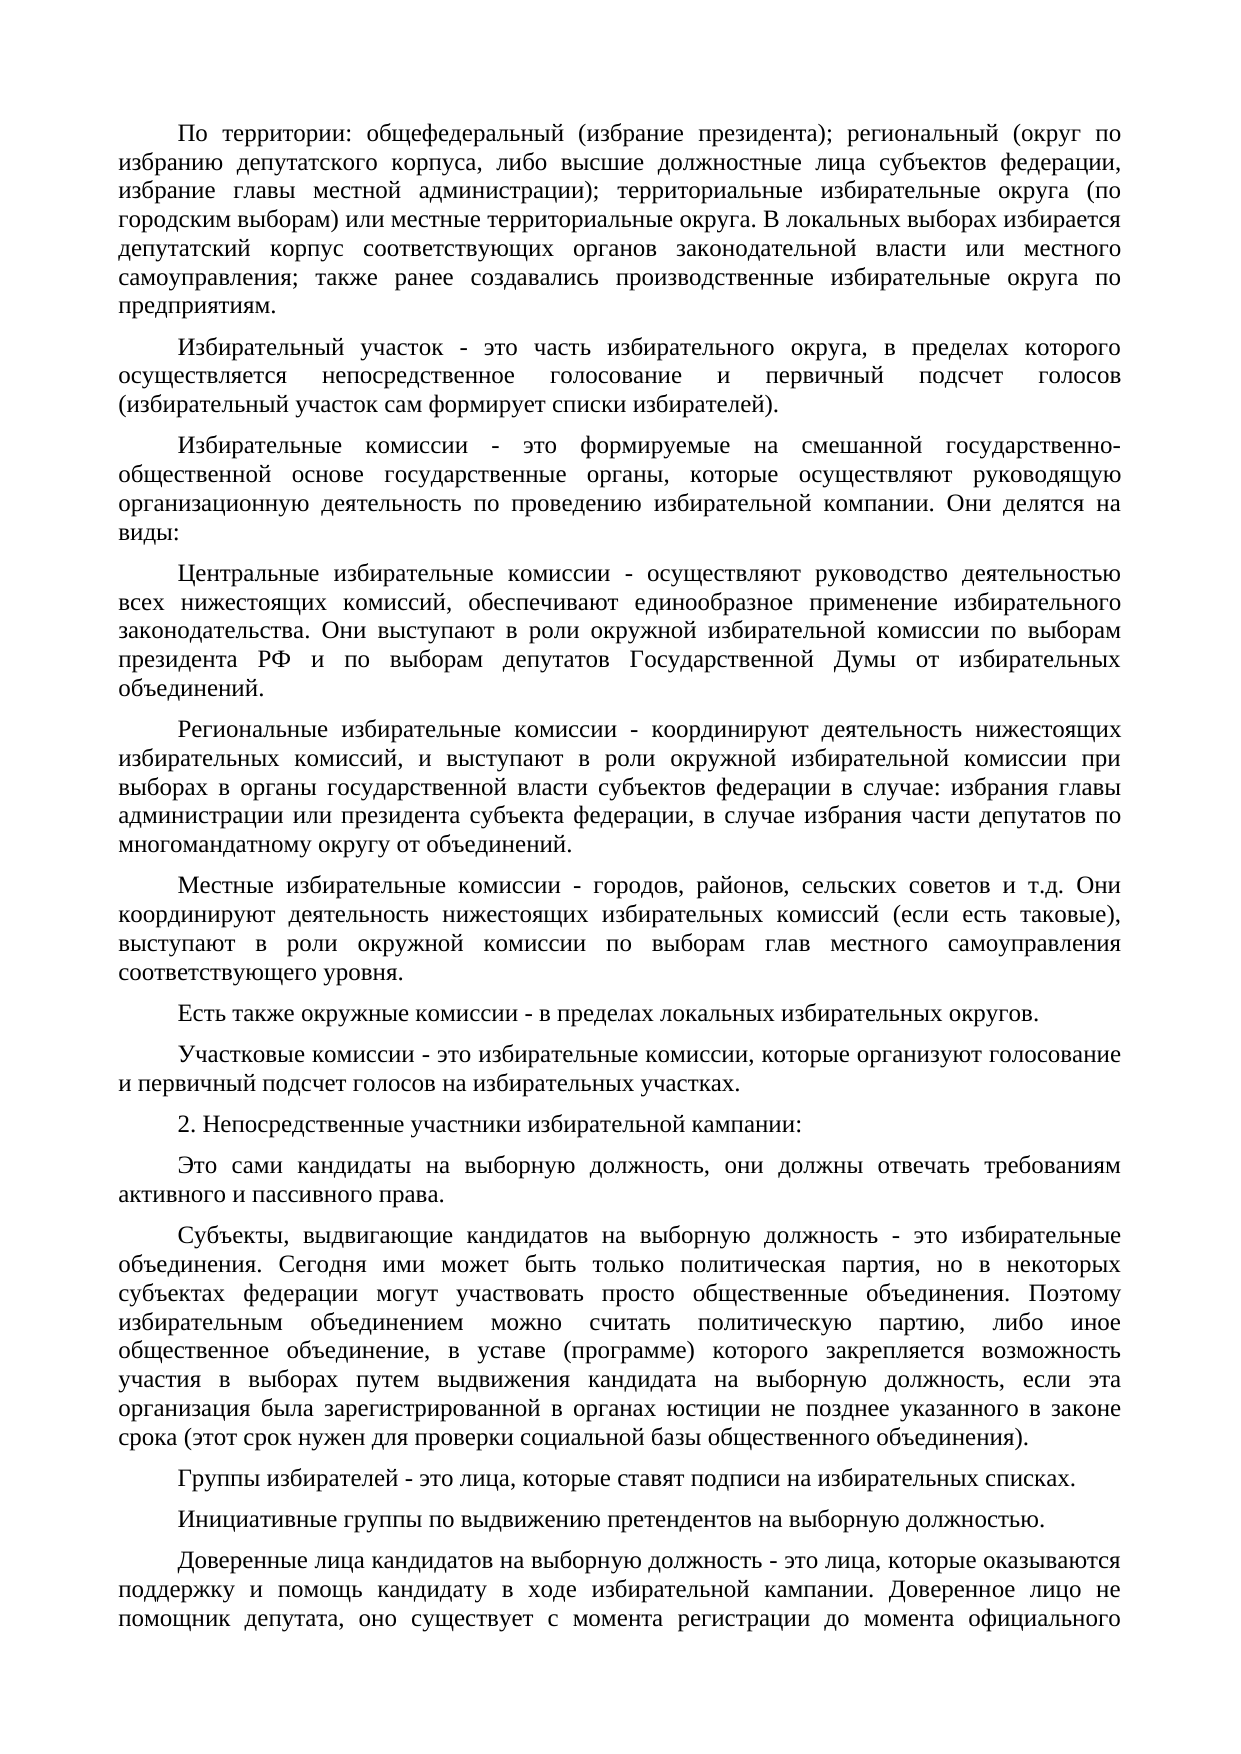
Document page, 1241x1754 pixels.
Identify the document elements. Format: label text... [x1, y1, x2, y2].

text Местные избирательные комиссии - городов, районов, сельских советов и т.д. Они координируют деятельность нижестоящих избирательных комиссий (если есть таковые), выступают в роли окружной комиссии по выборам глав местного самоуправления соответствующего уровня. [118, 871, 1122, 986]
text Избирательный участок - это часть избирательного округа, в пределах которого осуществляется непосредственное голосование и первичный подсчет голосов (избирательный участок сам формирует списки избирателей). [118, 332, 1122, 418]
text Это сами кандидаты на выборную должность, они должны отвечать требованиям активного и пассивного права. [118, 1151, 1122, 1208]
text По территории: общефедеральный (избрание президента); региональный (округ по избранию депутатского корпуса, либо высшие должностные лица субъектов федерации, избрание главы местной администрации); территориальные избирательные округа (по городским выборам) или местные территориальные округа. В локальных выборах избирается депутатский корпус соответствующих органов законодательной власти или местного самоуправления; также ранее создавались производственные избирательные округа по предприятиям. [118, 118, 1122, 319]
text Участковые комиссии - это избирательные комиссии, которые организуют голосование и первичный подсчет голосов на избирательных участках. [118, 1039, 1122, 1097]
text Избирательные комиссии - это формируемые на смешанной государственно-общественной основе государственные органы, которые осуществляют руководящую организационную деятельность по проведению избирательной компании. Они делятся на виды: [118, 431, 1122, 546]
text Инициативные группы по выдвижению претендентов на выборную должностью. [118, 1504, 1122, 1533]
text 2. Непосредственные участники избирательной кампании: [118, 1109, 1122, 1138]
text Центральные избирательные комиссии - осуществляют руководство деятельностью всех нижестоящих комиссий, обеспечивают единообразное применение избирательного законодательства. Они выступают в роли окружной избирательной комиссии по выборам президента РФ и по выборам депутатов Государственной Думы от избирательных объединений. [118, 558, 1122, 702]
text Субъекты, выдвигающие кандидатов на выборную должность - это избирательные объединения. Сегодня ими может быть только политическая партия, но в некоторых субъектах федерации могут участвовать просто общественные объединения. Поэтому избирательным объединением можно считать политическую партию, либо иное общественное объединение, в уставе (программе) которого закрепляется возможность участия в выборах путем выдвижения кандидата на выборную должность, если эта организация была зарегистрированной в органах юстиции не позднее указанного в законе срока (этот срок нужен для проверки социальной базы общественного объединения). [118, 1221, 1122, 1451]
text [118, 1546, 1122, 1632]
text Есть также окружные комиссии - в пределах локальных избирательных округов. [118, 998, 1122, 1027]
text Группы избирателей - это лица, которые ставят подписи на избирательных списках. [118, 1463, 1122, 1492]
text Региональные избирательные комиссии - координируют деятельность нижестоящих избирательных комиссий, и выступают в роли окружной избирательной комиссии при выборах в органы государственной власти субъектов федерации в случае: избрания главы администрации или президента субъекта федерации, в случае избрания части депутатов по многомандатному округу от объединений. [118, 714, 1122, 858]
